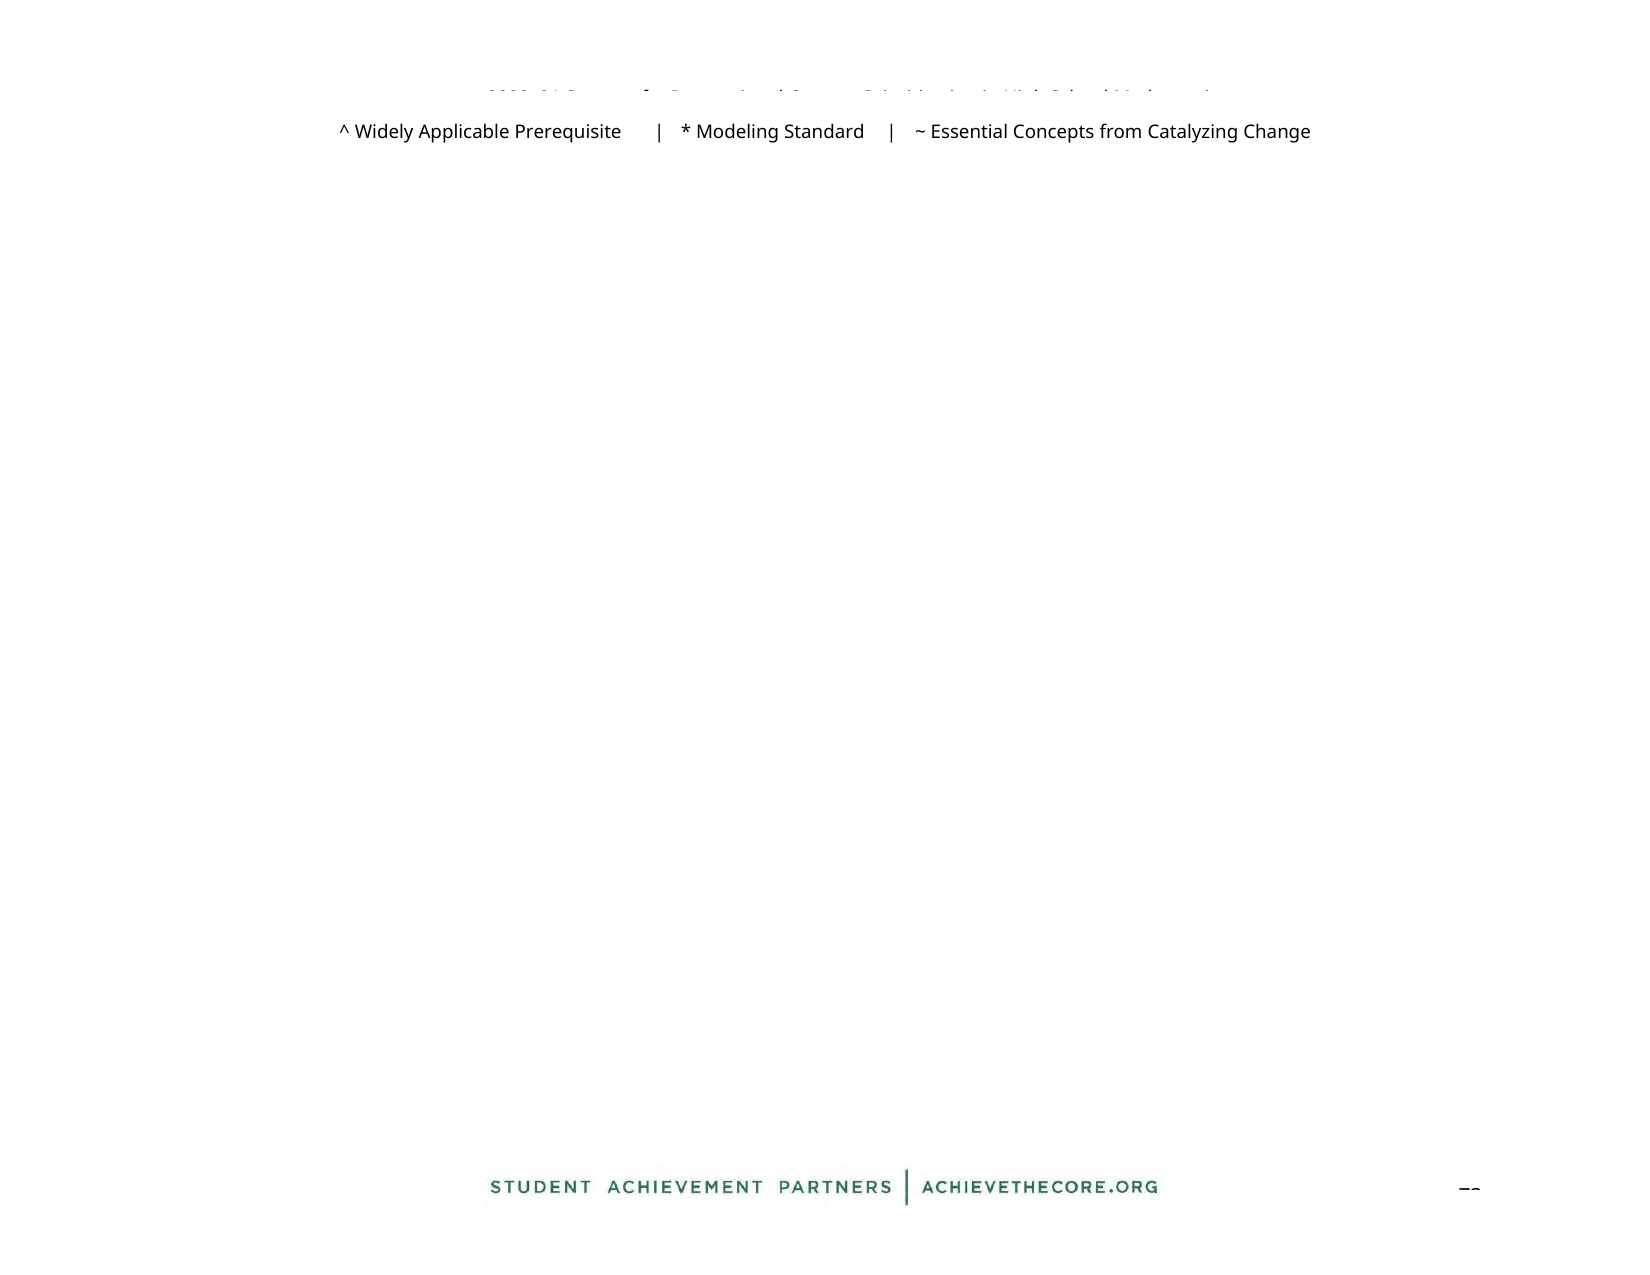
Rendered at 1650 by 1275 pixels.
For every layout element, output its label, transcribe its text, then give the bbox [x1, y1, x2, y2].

text ^ Widely Applicable Prerequisite | * Modeling Standard | ~ Essential Concepts from Catalyzing Change [100, 119, 1549, 144]
picture [475, 1165, 1175, 1209]
